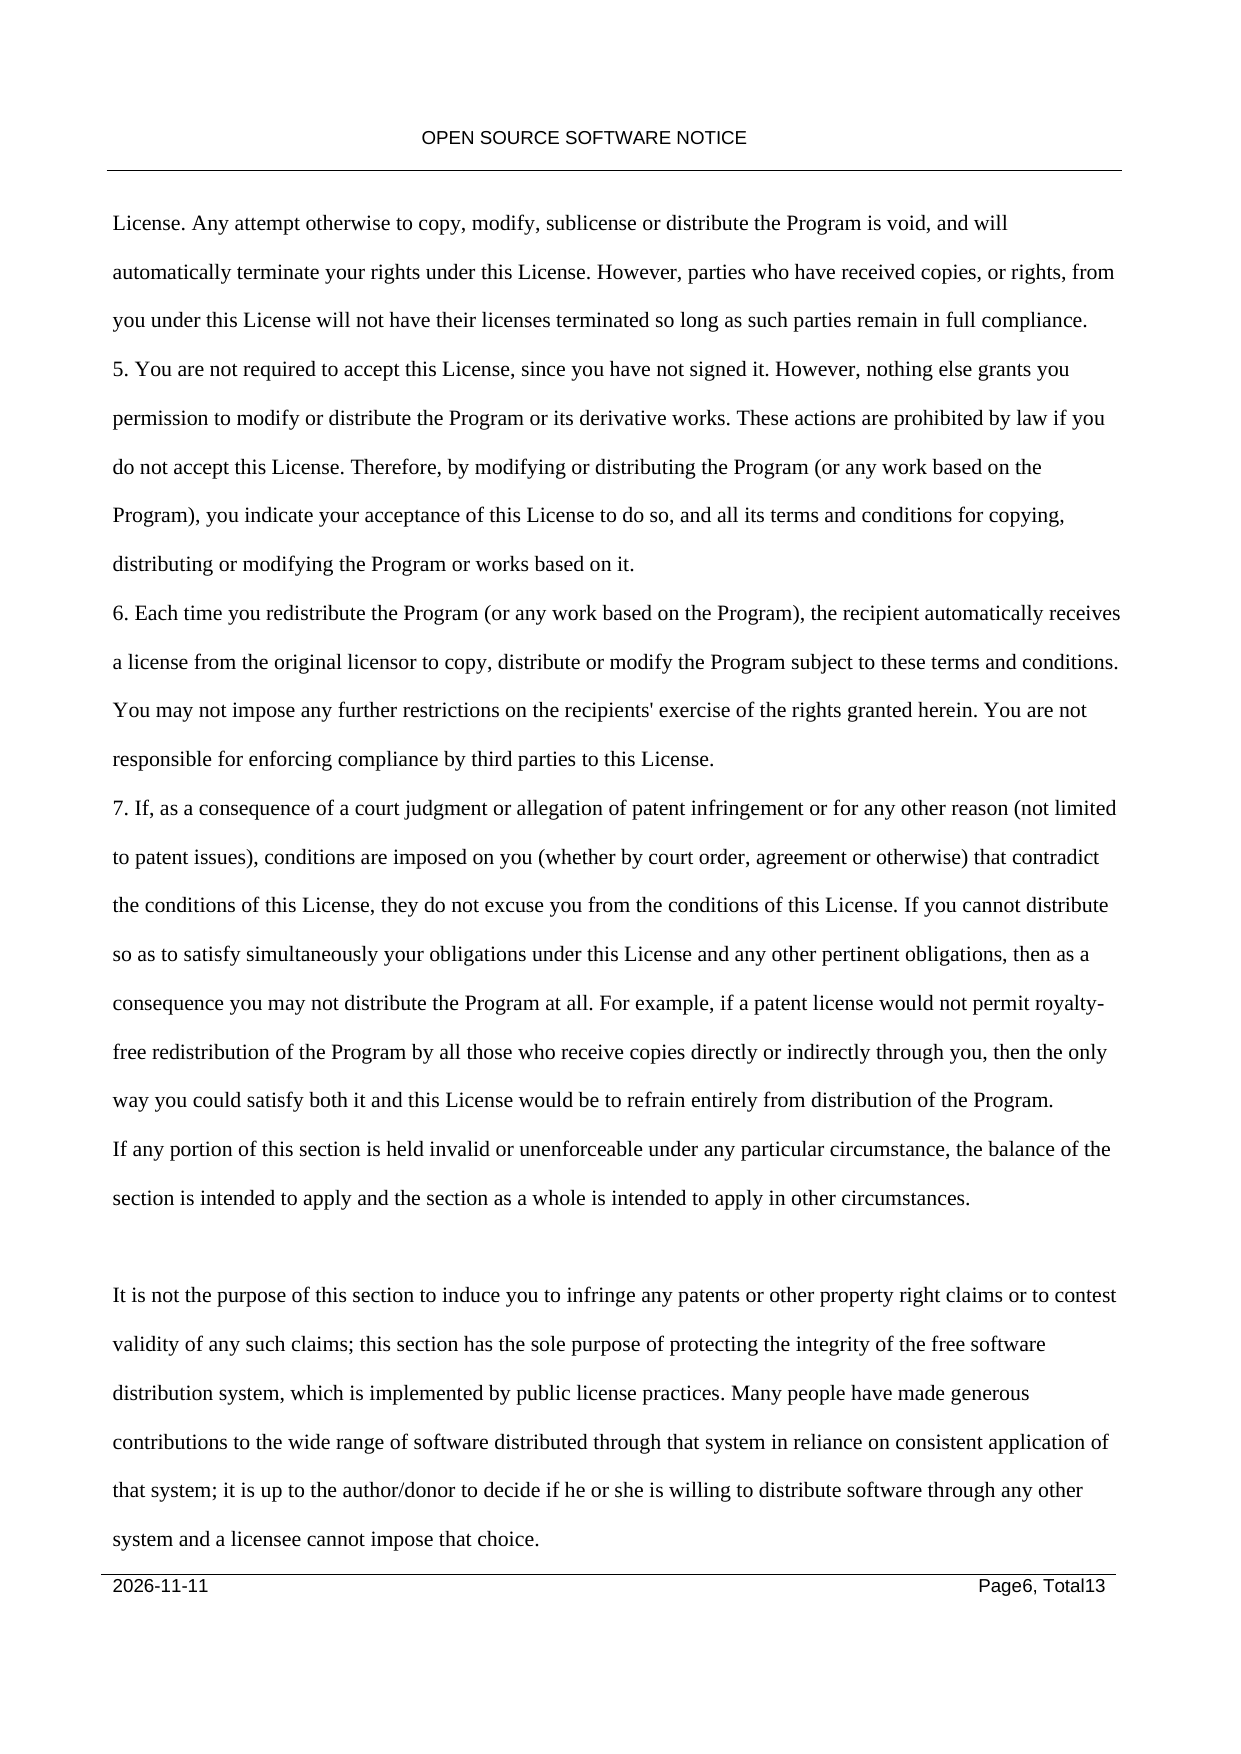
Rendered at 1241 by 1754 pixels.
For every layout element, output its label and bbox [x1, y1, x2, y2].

text [112, 206, 1128, 1555]
